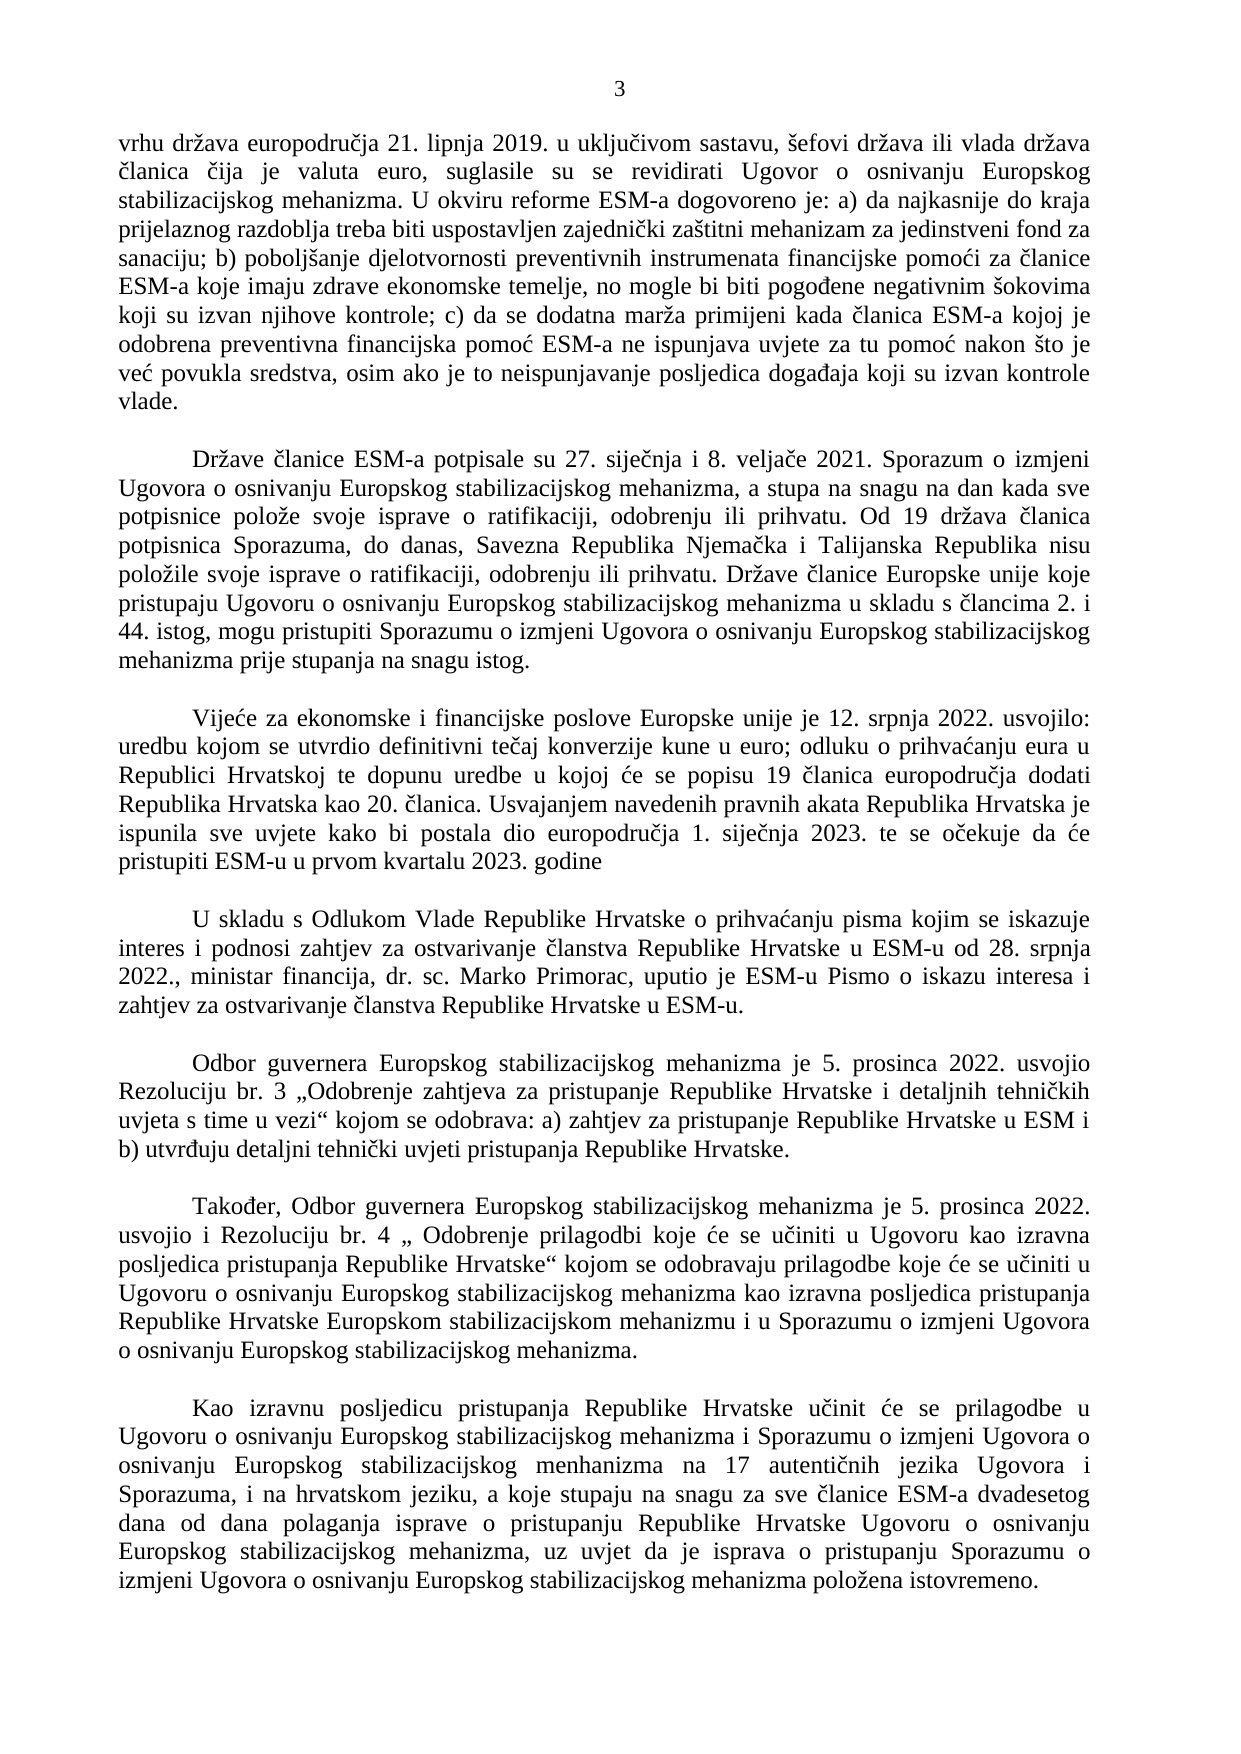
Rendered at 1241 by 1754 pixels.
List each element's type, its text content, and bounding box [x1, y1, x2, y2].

text Odbor guvernera Europskog stabilizacijskog mehanizma je 5. prosinca 2022. usvojio Rezoluciju br. 3 „Odobrenje zahtjeva za pristupanje Republike Hrvatske i detaljnih tehničkih uvjeta s time u vezi“ kojom se odobrava: a) zahtjev za pristupanje Republike Hrvatske u ESM i b) utvrđuju detaljni tehnički uvjeti pristupanja Republike Hrvatske. [118, 1048, 1091, 1163]
text Također, Odbor guvernera Europskog stabilizacijskog mehanizma je 5. prosinca 2022. usvojio i Rezoluciju br. 4 „ Odobrenje prilagodbi koje će se učiniti u Ugovoru kao izravna posljedica pristupanja Republike Hrvatske“ kojom se odobravaju prilagodbe koje će se učiniti u Ugovoru o osnivanju Europskog stabilizacijskog mehanizma kao izravna posljedica pristupanja Republike Hrvatske Europskom stabilizacijskom mehanizmu i u Sporazumu o izmjeni Ugovora o osnivanju Europskog stabilizacijskog mehanizma. [118, 1191, 1091, 1364]
text U skladu s Odlukom Vlade Republike Hrvatske o prihvaćanju pisma kojim se iskazuje interes i podnosi zahtjev za ostvarivanje članstva Republike Hrvatske u ESM-u od 28. srpnja 2022., ministar financija, dr. sc. Marko Primorac, uputio je ESM-u Pismo o iskazu interesa i zahtjev za ostvarivanje članstva Republike Hrvatske u ESM-u. [118, 904, 1091, 1019]
text Države članice ESM-a potpisale su 27. siječnja i 8. veljače 2021. Sporazum o izmjeni Ugovora o osnivanju Europskog stabilizacijskog mehanizma, a stupa na snagu na dan kada sve potpisnice polože svoje isprave o ratifikaciji, odobrenju ili prihvatu. Od 19 država članica potpisnica Sporazuma, do danas, Savezna Republika Njemačka i Talijanska Republika nisu položile svoje isprave o ratifikaciji, odobrenju ili prihvatu. Države članice Europske unije koje pristupaju Ugovoru o osnivanju Europskog stabilizacijskog mehanizma u skladu s člancima 2. i 44. istog, mogu pristupiti Sporazumu o izmjeni Ugovora o osnivanju Europskog stabilizacijskog mehanizma prije stupanja na snagu istog. [118, 444, 1091, 674]
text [118, 128, 1091, 415]
text Kao izravnu posljedicu pristupanja Republike Hrvatske učinit će se prilagodbe u Ugovoru o osnivanju Europskog stabilizacijskog mehanizma i Sporazumu o izmjeni Ugovora o osnivanju Europskog stabilizacijskog menhanizma na 17 autentičnih jezika Ugovora i Sporazuma, i na hrvatskom jeziku, a koje stupaju na snagu za sve članice ESM-a dvadesetog dana od dana polaganja isprave o pristupanju Republike Hrvatske Ugovoru o osnivanju Europskog stabilizacijskog mehanizma, uz uvjet da je isprava o pristupanju Sporazumu o izmjeni Ugovora o osnivanju Europskog stabilizacijskog mehanizma položena istovremeno. [118, 1393, 1091, 1594]
text Vijeće za ekonomske i financijske poslove Europske unije je 12. srpnja 2022. usvojilo: uredbu kojom se utvrdio definitivni tečaj konverzije kune u euro; odluku o prihvaćanju eura u Republici Hrvatskoj te dopunu uredbe u kojoj će se popisu 19 članica europodručja dodati Republika Hrvatska kao 20. članica. Usvajanjem navedenih pravnih akata Republika Hrvatska je ispunila sve uvjete kako bi postala dio europodručja 1. siječnja 2023. te se očekuje da će pristupiti ESM-u u prvom kvartalu 2023. godine [118, 703, 1091, 875]
